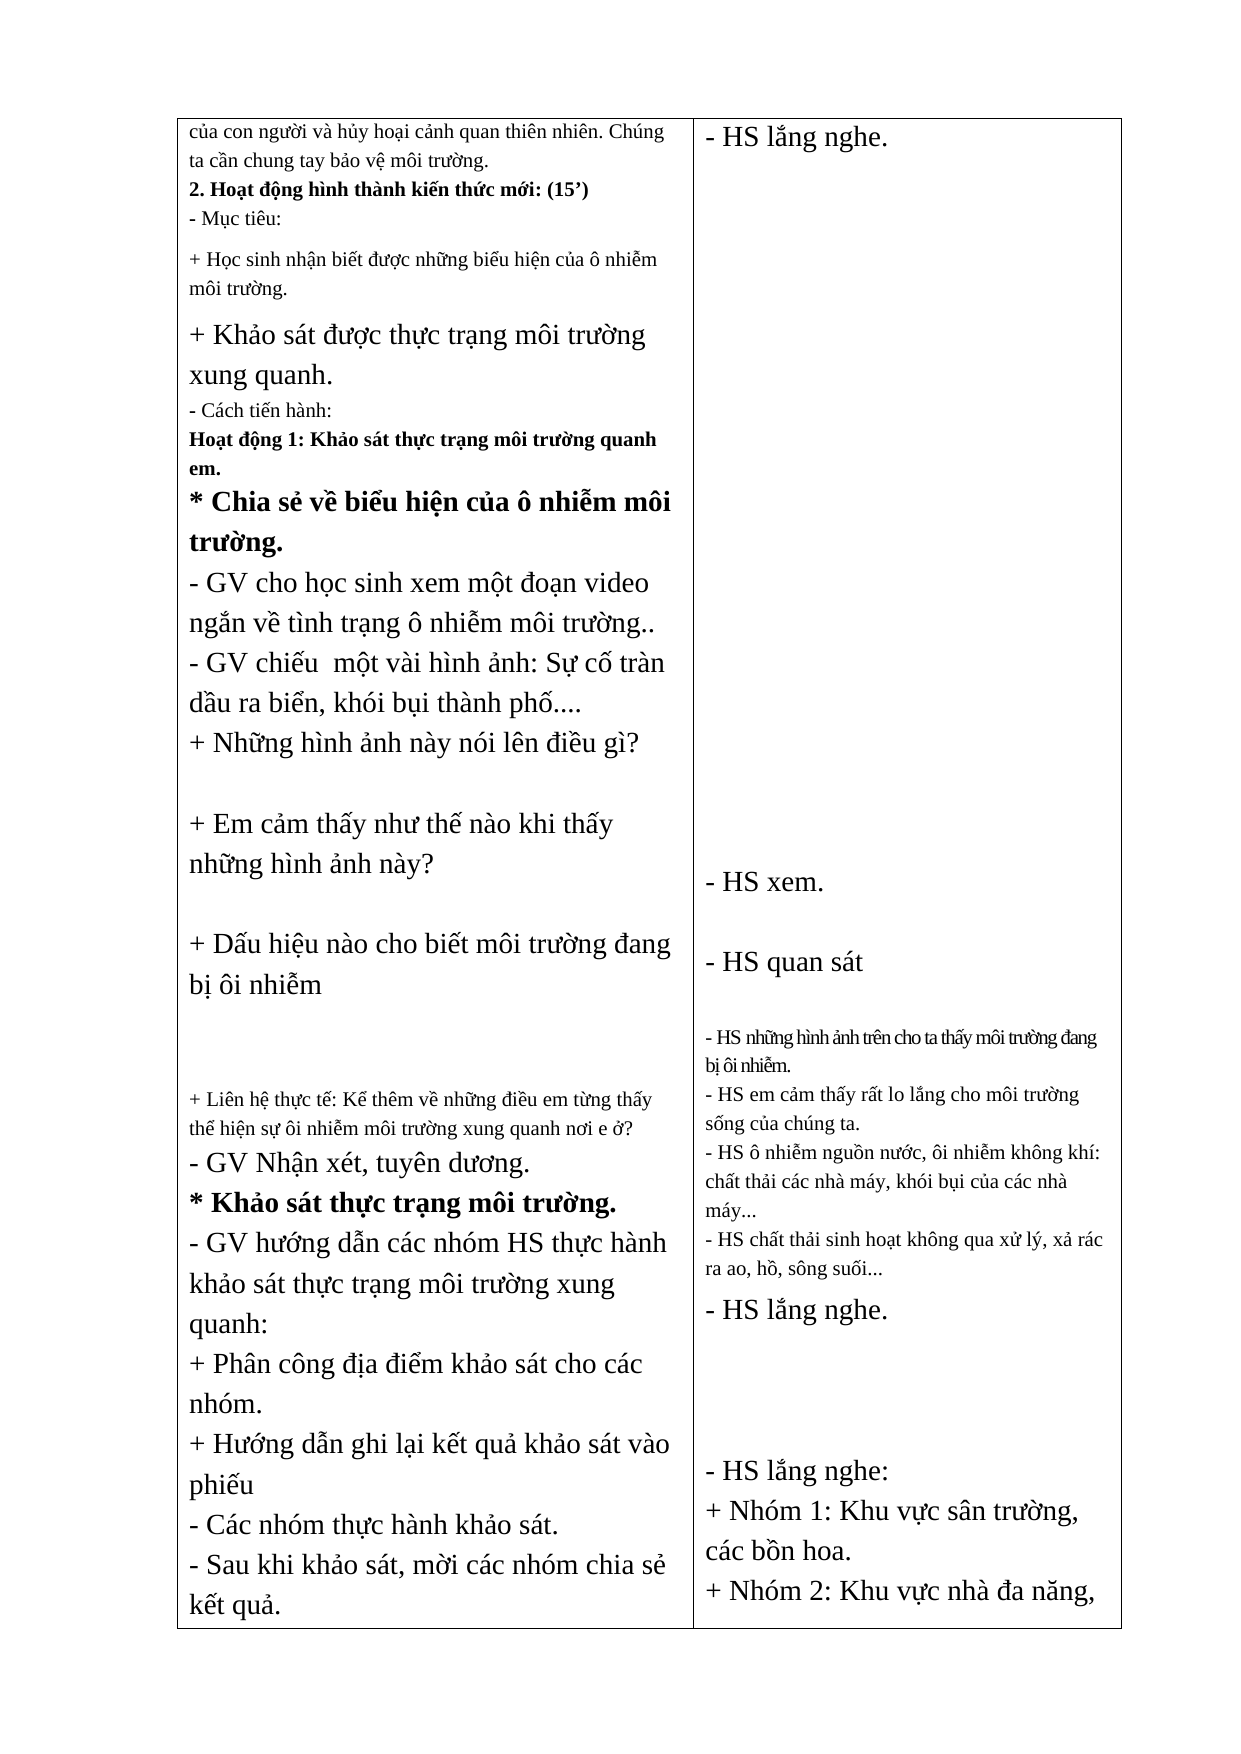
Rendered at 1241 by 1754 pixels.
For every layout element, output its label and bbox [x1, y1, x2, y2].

table_cell [178, 119, 693, 1628]
table_cell [694, 119, 1121, 1628]
